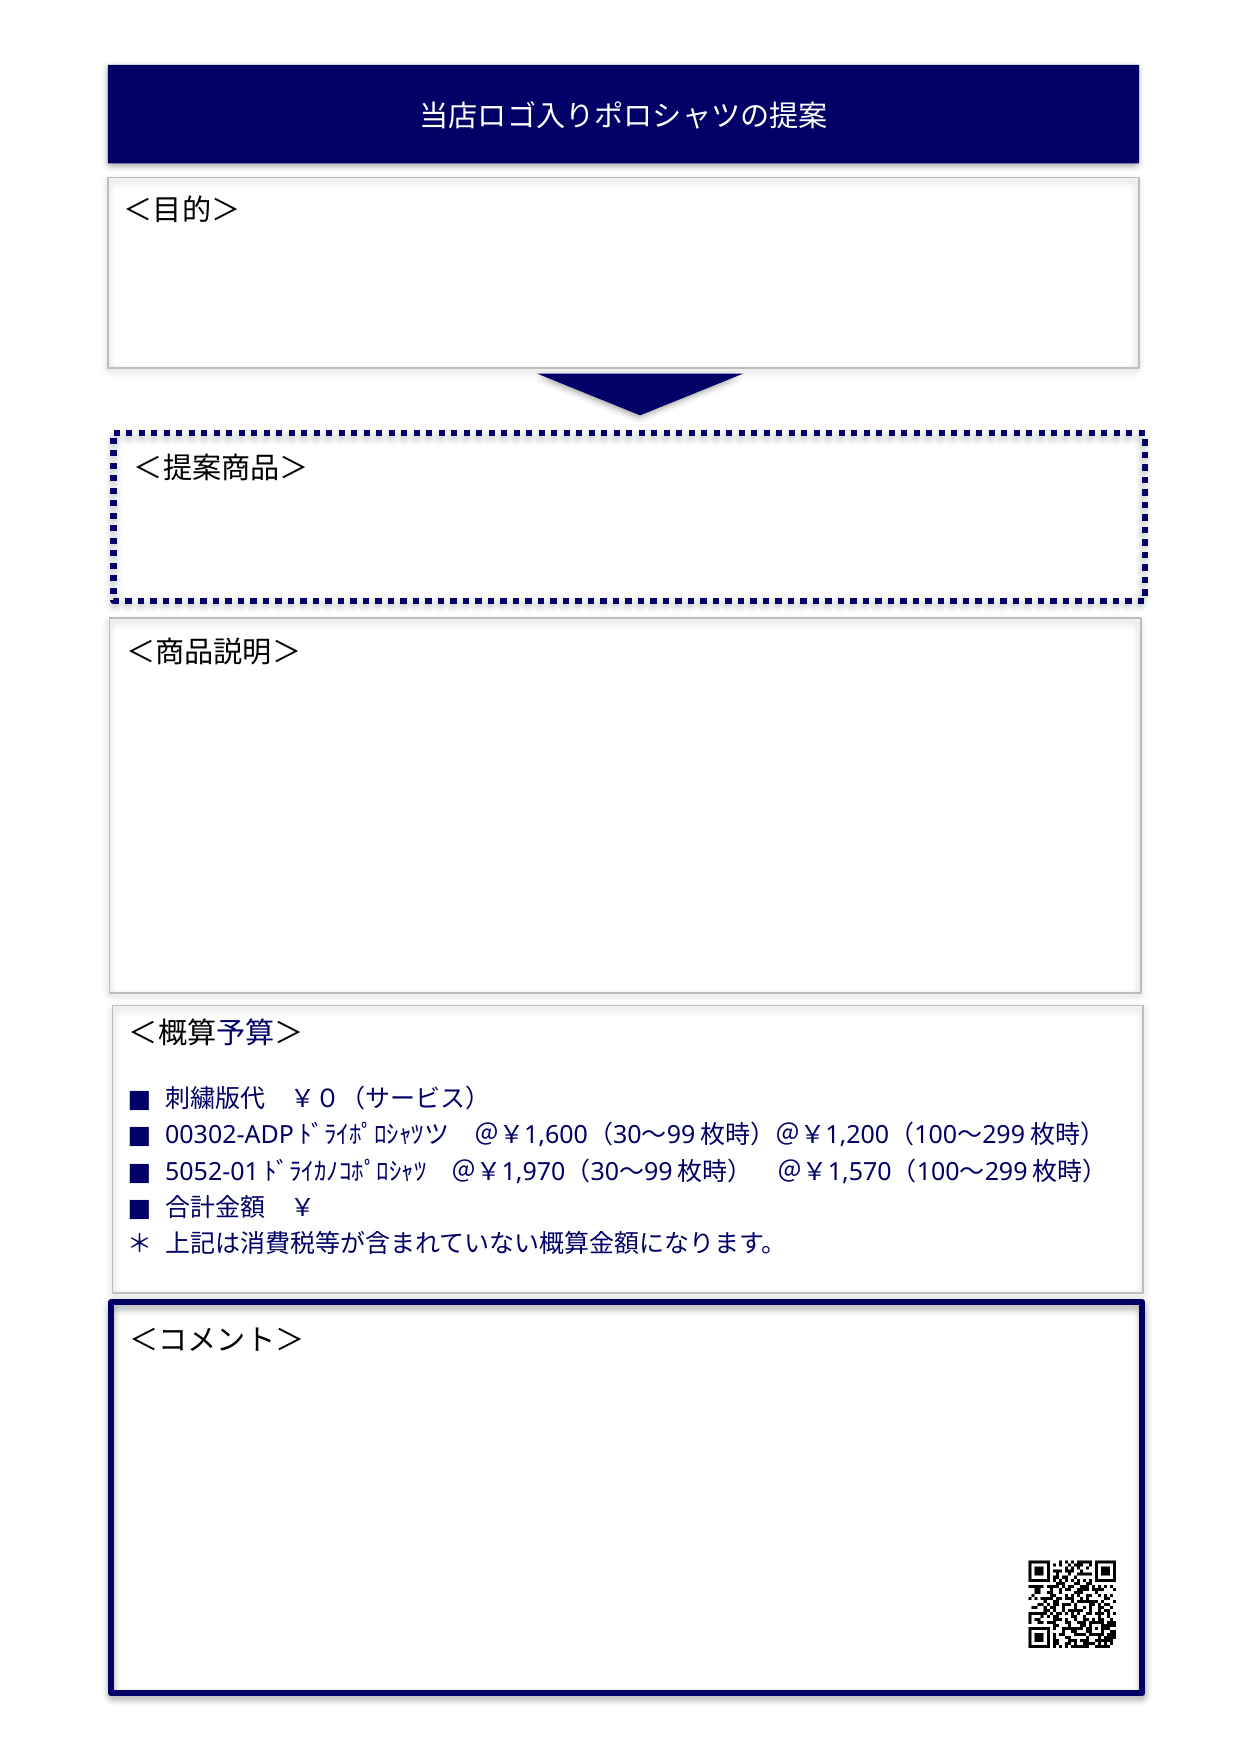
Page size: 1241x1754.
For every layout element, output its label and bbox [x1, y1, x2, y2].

picture [1016, 1548, 1128, 1660]
